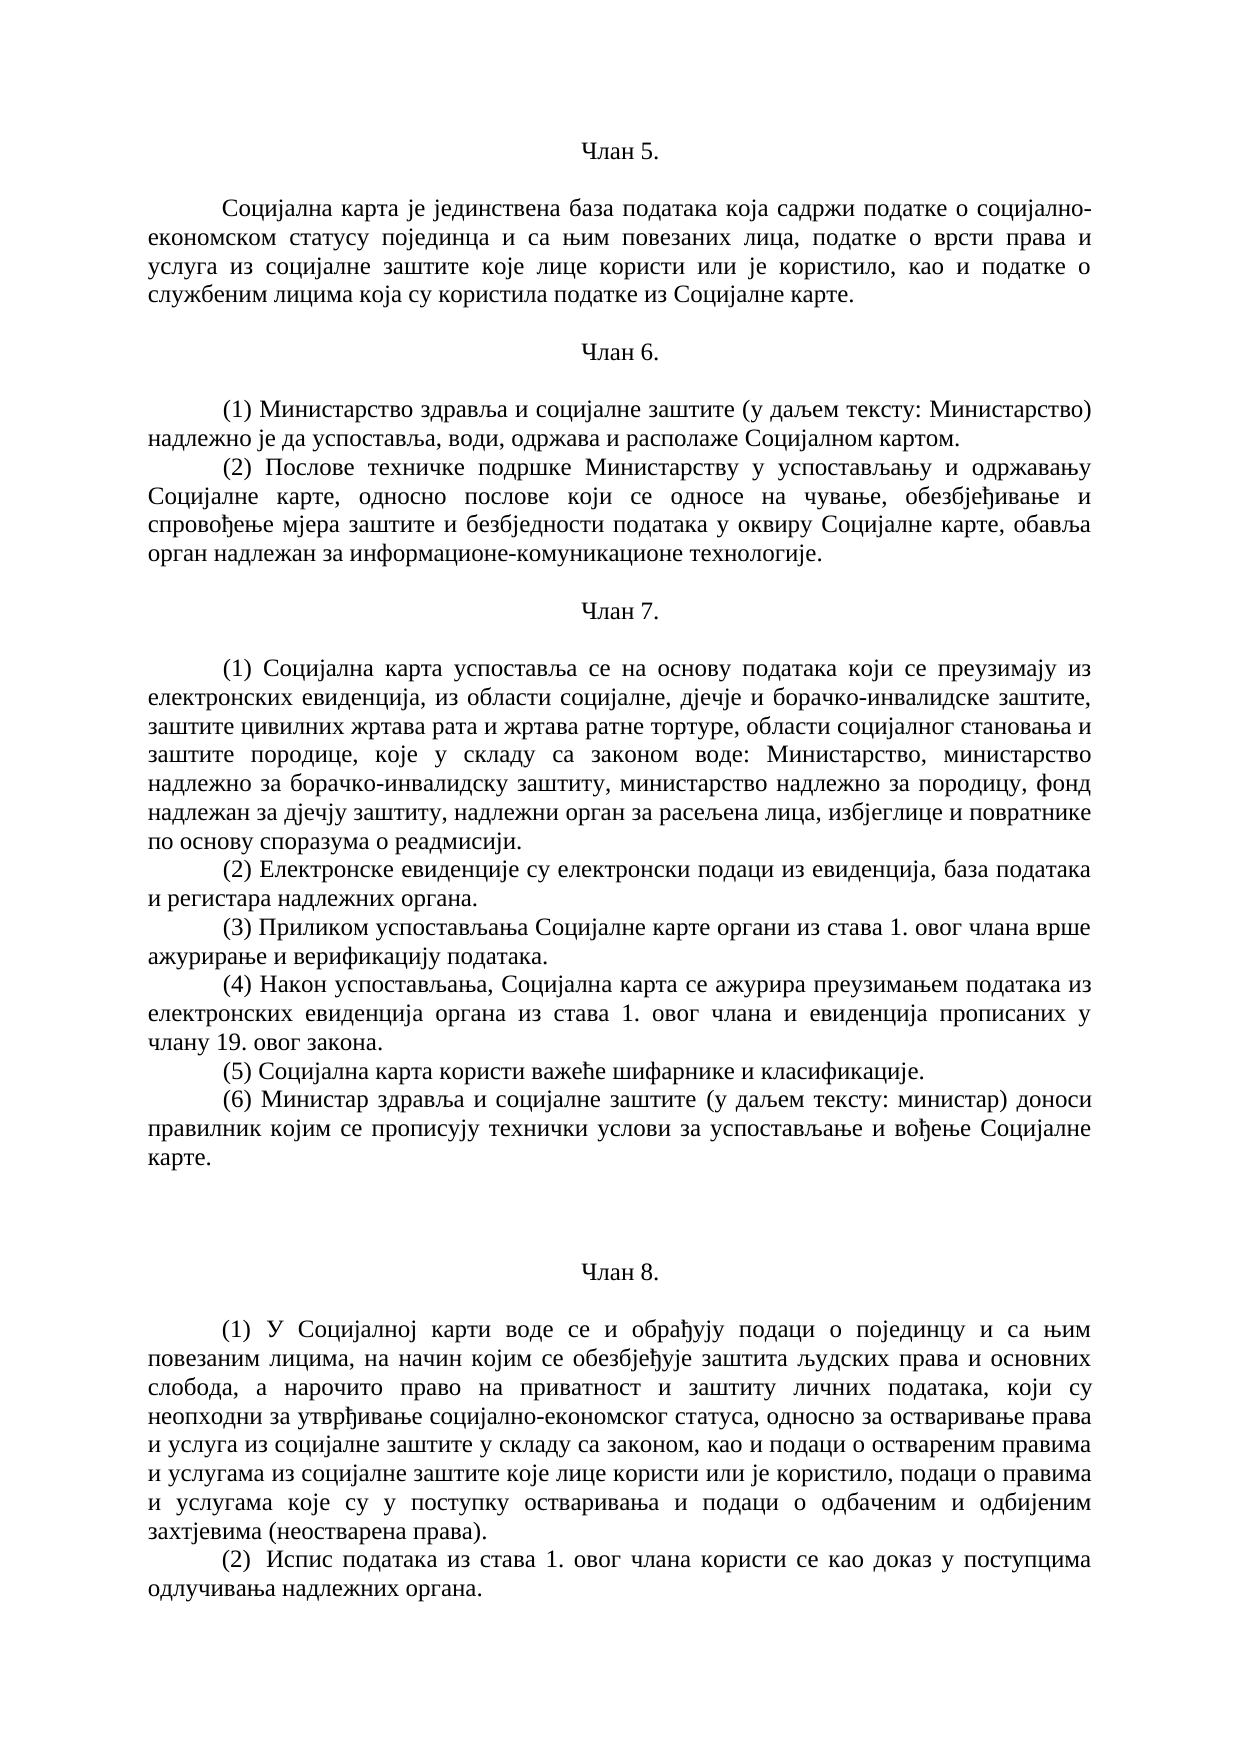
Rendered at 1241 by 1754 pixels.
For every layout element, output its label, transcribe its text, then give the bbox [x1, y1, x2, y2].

text (2) Електронске евиденције су електронски подаци из евиденција, база података и регистара надлежних органа. [148, 854, 1092, 912]
text Члан 8. [148, 1257, 1092, 1286]
text (2) Послове техничке подршке Министарству у успостављању и одржавању Социјалне карте, односно послове који се односе на чување, обезбјеђивање и спровођење мјера заштите и безбједности података у оквиру Социјалне карте, обавља орган надлежан за информационе-комуникационе технологије. [148, 452, 1092, 567]
list У Социјалној карти воде се и обрађују подаци о појединцу и са њим повезаним лицима, на начин којим се обезбјеђује заштита људских права и основних слобода, а нарочито право на приватност и заштиту личних података, који су неопходни за утврђивање социјално-економског статуса, односно за остваривање права и услуга из социјалне заштите у складу са законом, као и подаци о оствареним правима и услугама из социјалне заштите које лице користи или је користило, подаци о правима и услугама које су у поступку остваривања и подаци о одбаченим и одбијеним захтjевима (неостварена права). [148, 1314, 1092, 1372]
text Члан 6. [148, 337, 1092, 366]
text (3) Приликом успостављања Социјалне карте органи из става 1. овог члана врше ажурирање и верификацију података. [148, 912, 1092, 969]
list У Социјалној карти воде се и обрађују подаци о појединцу и са њим повезаним лицима, на начин којим се обезбјеђује заштита људских права и основних слобода, а нарочито право на приватност и заштиту личних података, који су неопходни за утврђивање социјално-економског статуса, односно за остваривање права и услуга из социјалне заштите у складу са законом, као и подаци о оствареним правима и услугама из социјалне заштите које лице користи или је користило, подаци о правима и услугама које су у поступку остваривања и подаци о одбаченим и одбијеним захтjевима (неостварена права). [148, 1372, 1092, 1544]
text (5) Социјална карта користи важеће шифарнике и класификације. [148, 1056, 1092, 1084]
text Члан 7. [148, 596, 1092, 624]
text (1) Социјална карта успоставља се на основу података који се преузимају из електронских евиденција, из области социјалне, дјечје и борачко-инвалидске заштите, заштите цивилних жртава рата и жртава ратне тортуре, области социјалног становања и заштите породице, које у складу са законом воде: Министарство, министарство надлежно за борачко-инвалидску заштиту, министарство надлежно за породицу, фонд надлежан за дјечју заштиту, надлежни орган за расељена лица, избјеглице и повратнике по основу споразума о реадмисији. [148, 653, 1092, 854]
list Испис података из става 1. овог члана користи се као доказ у поступцима одлучивања надлежних органа. [148, 1544, 1092, 1602]
text Члан 5. [148, 136, 1092, 164]
text (1) Министарство здравља и социјалне заштите (у даљем тексту: Министарство) надлежно је да успоставља, води, одржава и располаже Социјалном картом. [148, 394, 1092, 452]
text (4) Након успостављања, Социјална карта се ажурира преузимањем података из електронских евиденција органа из става 1. овог члана и евиденција прописаних у члану 19. овог закона. [148, 969, 1092, 1056]
text Социјална карта је јединствена база података која садржи податке о социјално-економском статусу појединца и са њим повезаних лица, податке о врсти права и услуга из социјалне заштите које лице користи или је користило, као и податке о службеним лицима која су користила податке из Социјалне карте. [148, 193, 1092, 308]
text (6) Министар здравља и социјалне заштите (у даљем тексту: министар) доноси правилник којим се прописују технички услови за успостављање и вођење Социјалне карте. [148, 1084, 1092, 1171]
